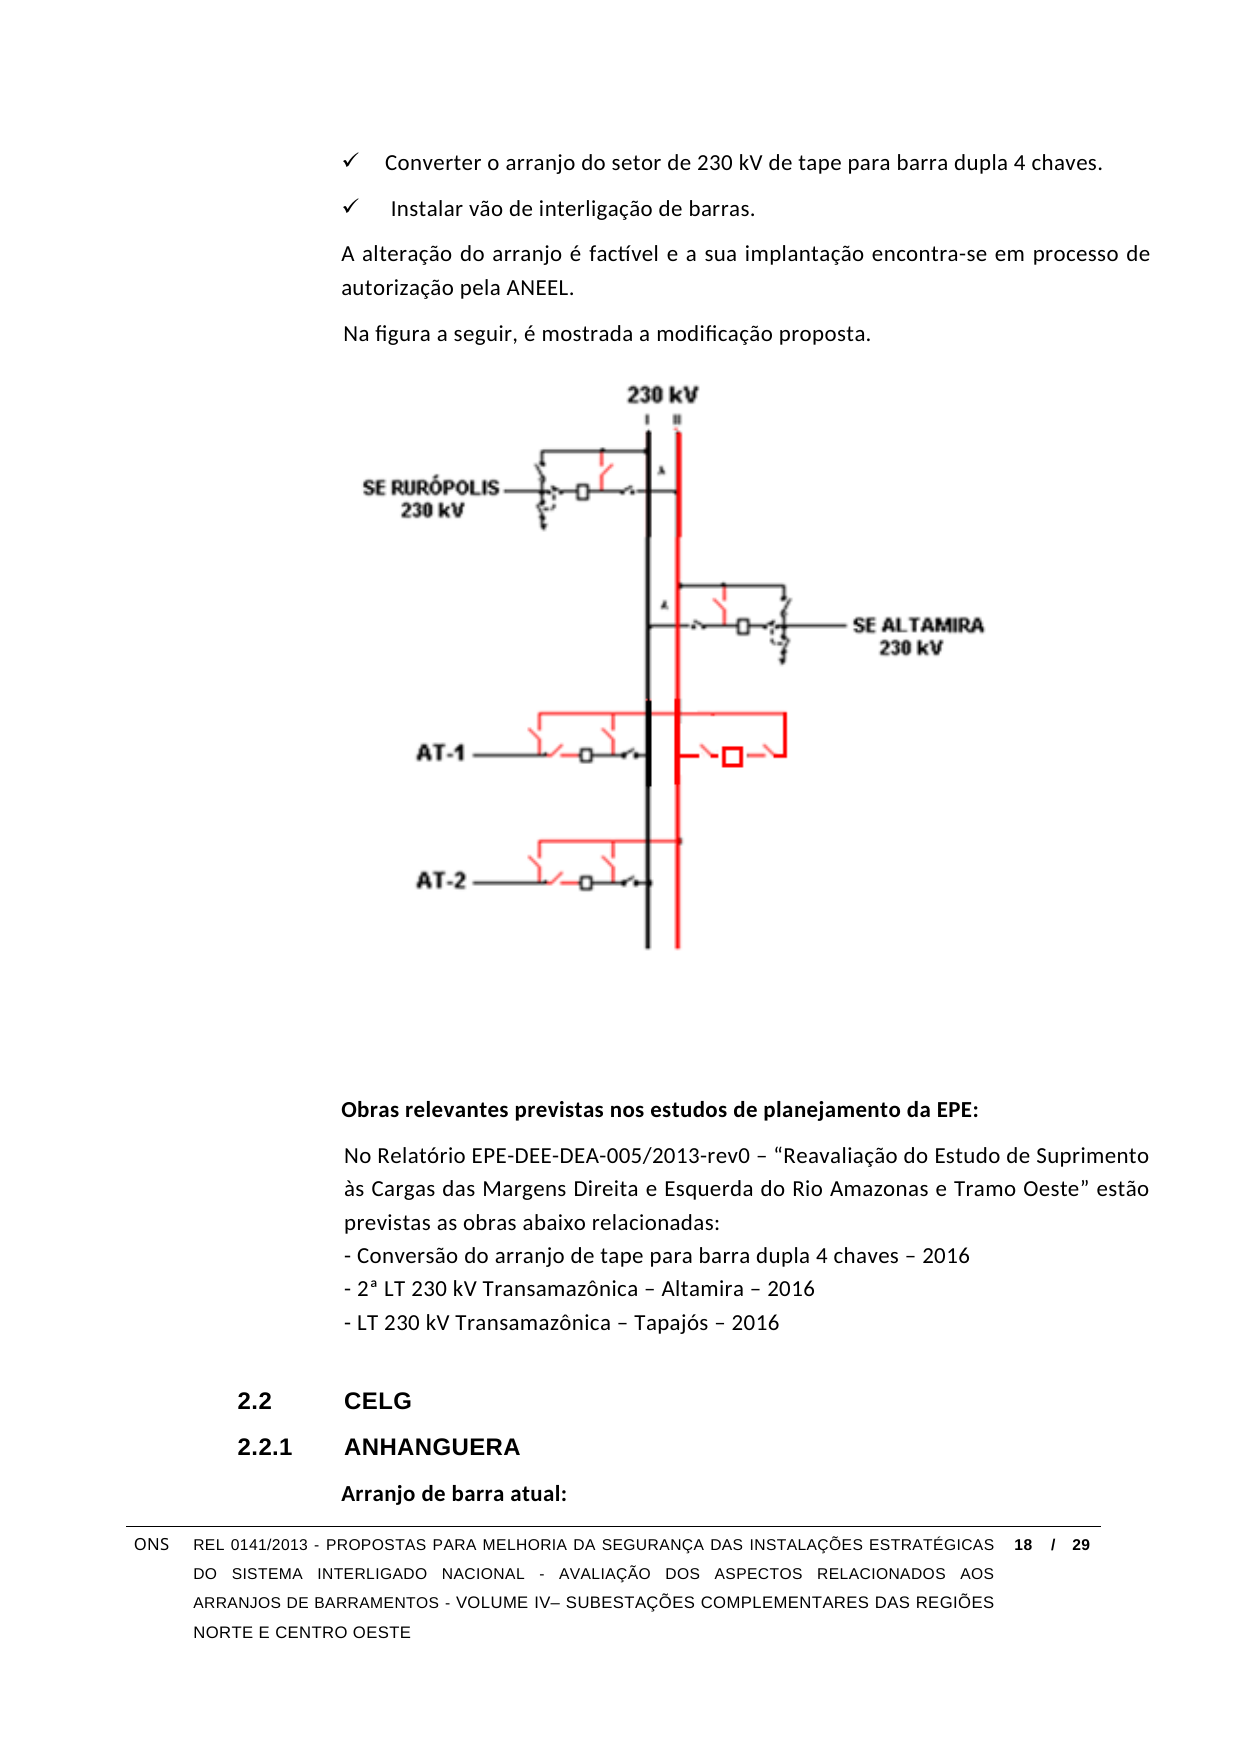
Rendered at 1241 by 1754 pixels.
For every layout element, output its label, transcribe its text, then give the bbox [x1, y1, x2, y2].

list Instalar vão de interligação de barras. [341, 189, 1152, 223]
subtitle CELG [237, 1383, 1152, 1416]
text - Conversão do arranjo de tape para barra dupla 4 chaves – 2016 [344, 1237, 1152, 1270]
text Arranjo de barra atual: [341, 1474, 1152, 1508]
picture [301, 368, 1000, 959]
text - LT 230 kV Transamazônica – Tapajós – 2016 [344, 1303, 1152, 1337]
list Converter o arranjo do setor de 230 kV de tape para barra dupla 4 chaves. [341, 143, 1152, 177]
text Na figura a seguir, é mostrada a modificação proposta. [237, 314, 1152, 348]
text A alteração do arranjo é factível e a sua implantação encontra-se em processo de autorização pela ANEEL. [341, 235, 1152, 302]
text Obras relevantes previstas nos estudos de planejamento da EPE: [341, 1091, 1152, 1124]
subtitle ANHANGUERA [237, 1428, 1152, 1462]
text No Relatório EPE-DEE-DEA-005/2013-rev0 – “Reavaliação do Estudo de Suprimento às Cargas das Margens Direita e Esquerda do Rio Amazonas e Tramo Oeste” estão previstas as obras abaixo relacionadas: [344, 1137, 1152, 1237]
text - 2ª LT 230 kV Transamazônica – Altamira – 2016 [344, 1270, 1152, 1303]
